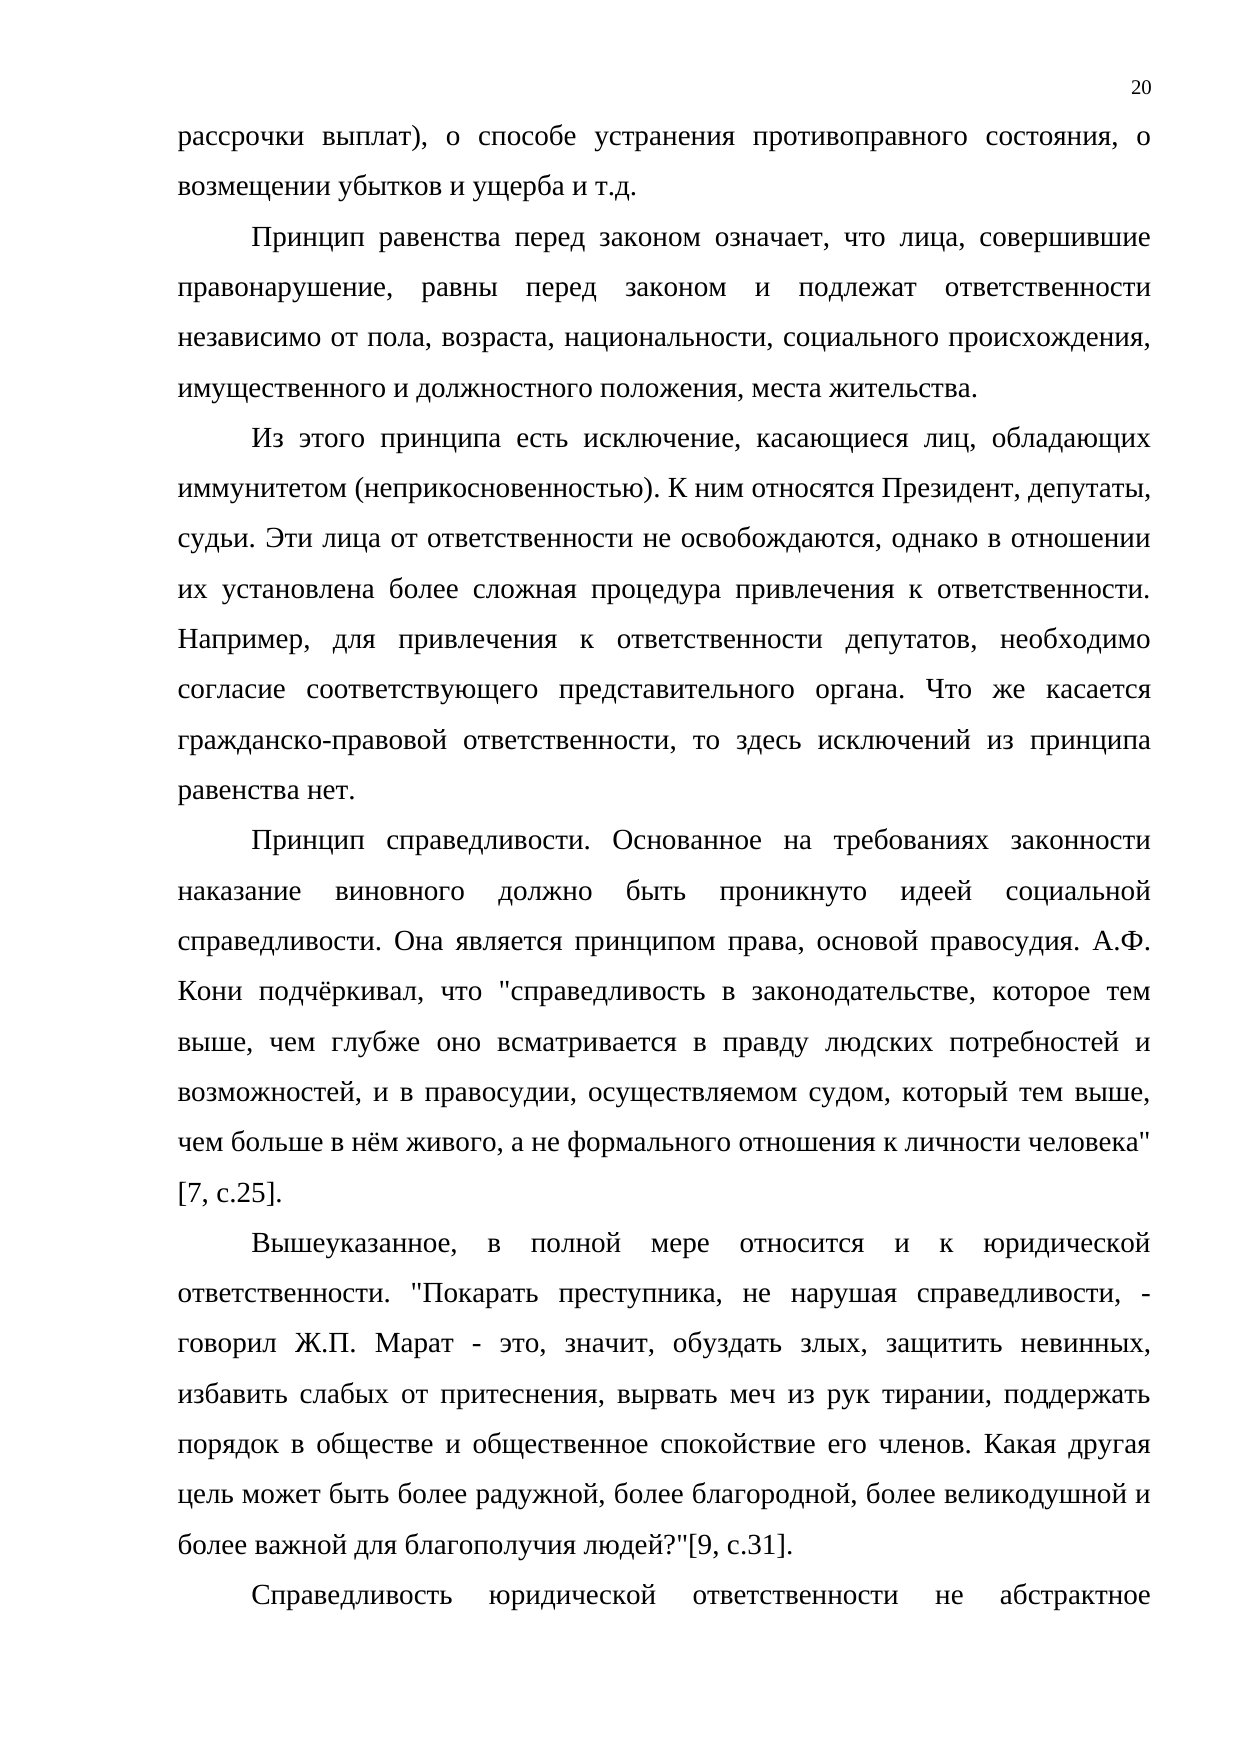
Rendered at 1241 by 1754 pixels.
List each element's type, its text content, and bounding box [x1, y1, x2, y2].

text Вышеуказанное, в полной мере относится и к юридической ответственности. "Покарать преступника, не нарушая справедливости, -говорил Ж.П. Марат - это, значит, обуздать злых, защитить невинных, избавить слабых от притеснения, вырвать меч из рук тирании, поддержать порядок в обществе и общественное спокойствие его членов. Какая другая цель может быть более радужной, более благородной, более великодушной и более важной для благополучия людей?"[9, с.31]. [177, 1225, 1152, 1560]
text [177, 1577, 1152, 1611]
text Принцип справедливости. Основанное на требованиях законности наказание виновного должно быть проникнуто идеей социальной справедливости. Она является принципом права, основой правосудия. А.Ф. Кони подчёркивал, что "справедливость в законодательстве, которое тем выше, чем глубже оно всматривается в правду людских потребностей и возможностей, и в правосудии, осуществляемом судом, который тем выше, чем больше в нём живого, а не формального отношения к личности человека" [7, с.25]. [177, 822, 1152, 1208]
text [177, 118, 1152, 202]
text Принцип равенства перед законом означает, что лица, совершившие правонарушение, равны перед законом и подлежат ответственности независимо от пола, возраста, национальности, социального происхождения, имущественного и должностного положения, места жительства. [177, 219, 1152, 403]
text Из этого принципа есть исключение, касающиеся лиц, обладающих иммунитетом (неприкосновенностью). К ним относятся Президент, депутаты, судьи. Эти лица от ответственности не освобождаются, однако в отношении их установлена более сложная процедура привлечения к ответственности. Например, для привлечения к ответственности депутатов, необходимо согласие соответствующего представительного органа. Что же касается гражданско-правовой ответственности, то здесь исключений из принципа равенства нет. [177, 420, 1152, 806]
